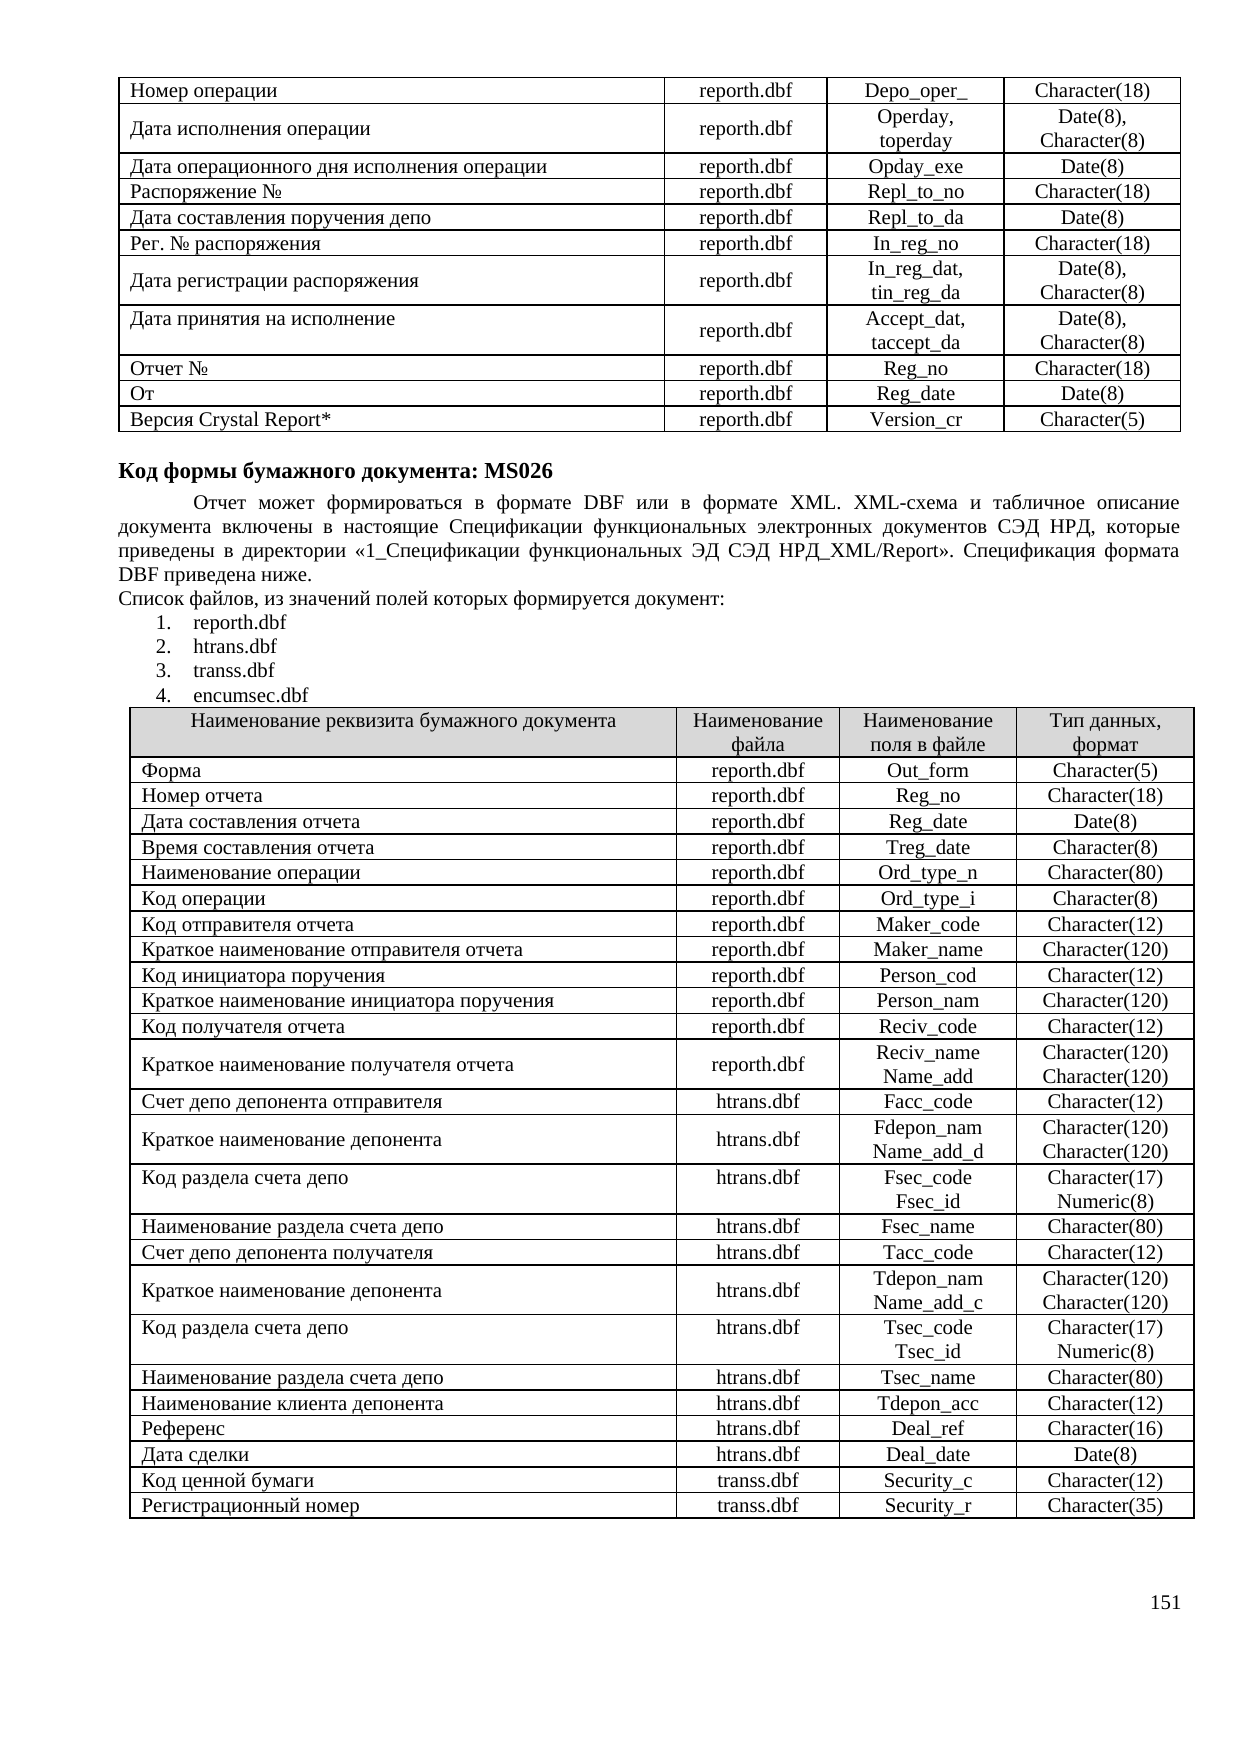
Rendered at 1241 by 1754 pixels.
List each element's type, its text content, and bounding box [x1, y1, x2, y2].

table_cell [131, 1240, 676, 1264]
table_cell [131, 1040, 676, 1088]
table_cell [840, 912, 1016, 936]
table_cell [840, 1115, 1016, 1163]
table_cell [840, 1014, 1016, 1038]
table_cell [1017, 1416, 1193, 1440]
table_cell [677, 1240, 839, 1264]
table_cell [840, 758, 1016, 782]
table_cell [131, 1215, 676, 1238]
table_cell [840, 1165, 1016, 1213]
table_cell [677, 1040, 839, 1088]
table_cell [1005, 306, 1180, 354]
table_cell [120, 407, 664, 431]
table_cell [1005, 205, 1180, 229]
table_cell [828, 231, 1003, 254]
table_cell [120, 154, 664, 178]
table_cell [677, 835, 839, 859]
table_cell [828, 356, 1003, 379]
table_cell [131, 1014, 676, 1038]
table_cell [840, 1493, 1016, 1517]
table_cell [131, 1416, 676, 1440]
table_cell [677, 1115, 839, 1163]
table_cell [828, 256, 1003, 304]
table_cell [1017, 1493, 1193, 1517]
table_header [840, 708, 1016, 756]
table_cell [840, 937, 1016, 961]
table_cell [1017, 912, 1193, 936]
list encumsec.dbf [156, 682, 1181, 707]
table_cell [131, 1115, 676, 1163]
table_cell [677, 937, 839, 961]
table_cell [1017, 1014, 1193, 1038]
text Отчет может формироваться в формате DBF или в формате XML. XML-схема и табличное описание документа включены в настоящие Спецификации функциональных электронных документов СЭД НРД, которые приведены в директории «1_Спецификации функциональных ЭД СЭД НРД_XML/Report». Спецификация формата DBF приведена ниже. [118, 490, 1181, 586]
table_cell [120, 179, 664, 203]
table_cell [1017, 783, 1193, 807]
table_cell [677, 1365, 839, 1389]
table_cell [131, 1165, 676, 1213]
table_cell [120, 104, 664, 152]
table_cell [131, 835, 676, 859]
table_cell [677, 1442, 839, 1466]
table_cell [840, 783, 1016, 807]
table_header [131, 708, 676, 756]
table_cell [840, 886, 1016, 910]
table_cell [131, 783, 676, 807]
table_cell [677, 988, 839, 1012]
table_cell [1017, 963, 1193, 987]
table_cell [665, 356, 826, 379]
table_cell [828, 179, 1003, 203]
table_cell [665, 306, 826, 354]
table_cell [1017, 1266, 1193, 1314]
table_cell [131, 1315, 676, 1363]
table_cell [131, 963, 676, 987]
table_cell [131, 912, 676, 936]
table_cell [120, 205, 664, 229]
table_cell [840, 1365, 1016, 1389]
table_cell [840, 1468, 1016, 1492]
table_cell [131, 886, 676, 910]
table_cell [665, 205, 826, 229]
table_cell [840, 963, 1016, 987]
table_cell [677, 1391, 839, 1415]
list reporth.dbf [156, 610, 1181, 634]
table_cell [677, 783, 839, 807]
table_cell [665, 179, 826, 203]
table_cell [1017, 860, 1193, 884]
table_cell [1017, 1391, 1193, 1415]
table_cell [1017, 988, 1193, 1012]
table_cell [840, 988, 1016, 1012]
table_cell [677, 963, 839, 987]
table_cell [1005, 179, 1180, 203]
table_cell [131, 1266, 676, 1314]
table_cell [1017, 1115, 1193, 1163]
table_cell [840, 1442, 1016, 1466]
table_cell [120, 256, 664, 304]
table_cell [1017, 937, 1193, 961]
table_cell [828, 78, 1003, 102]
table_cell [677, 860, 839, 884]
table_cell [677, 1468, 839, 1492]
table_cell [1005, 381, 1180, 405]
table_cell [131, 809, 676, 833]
list htrans.dbf [156, 634, 1181, 658]
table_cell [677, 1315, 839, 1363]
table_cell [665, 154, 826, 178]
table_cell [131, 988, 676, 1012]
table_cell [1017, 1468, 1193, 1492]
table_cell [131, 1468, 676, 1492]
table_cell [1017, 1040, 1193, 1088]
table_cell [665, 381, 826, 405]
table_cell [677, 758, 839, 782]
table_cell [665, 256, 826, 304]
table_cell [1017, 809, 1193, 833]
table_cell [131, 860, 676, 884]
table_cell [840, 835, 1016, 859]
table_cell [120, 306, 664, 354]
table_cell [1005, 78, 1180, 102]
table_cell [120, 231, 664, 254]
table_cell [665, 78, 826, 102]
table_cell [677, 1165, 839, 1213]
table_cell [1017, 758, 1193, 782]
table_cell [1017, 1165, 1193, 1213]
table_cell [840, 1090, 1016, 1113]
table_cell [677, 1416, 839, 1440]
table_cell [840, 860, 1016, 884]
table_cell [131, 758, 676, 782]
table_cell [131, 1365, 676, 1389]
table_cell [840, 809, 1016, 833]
list transs.dbf [156, 658, 1181, 682]
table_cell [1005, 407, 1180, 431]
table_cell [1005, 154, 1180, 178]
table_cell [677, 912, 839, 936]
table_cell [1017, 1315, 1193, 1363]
text Список файлов, из значений полей которых формируется документ: [118, 586, 1181, 610]
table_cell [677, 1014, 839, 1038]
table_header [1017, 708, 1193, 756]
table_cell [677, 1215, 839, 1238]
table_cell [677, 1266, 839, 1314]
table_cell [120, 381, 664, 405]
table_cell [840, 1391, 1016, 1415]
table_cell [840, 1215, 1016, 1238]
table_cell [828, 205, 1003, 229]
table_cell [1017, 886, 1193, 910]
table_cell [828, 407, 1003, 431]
subtitle Код формы бумажного документа: MS026 [118, 457, 1181, 484]
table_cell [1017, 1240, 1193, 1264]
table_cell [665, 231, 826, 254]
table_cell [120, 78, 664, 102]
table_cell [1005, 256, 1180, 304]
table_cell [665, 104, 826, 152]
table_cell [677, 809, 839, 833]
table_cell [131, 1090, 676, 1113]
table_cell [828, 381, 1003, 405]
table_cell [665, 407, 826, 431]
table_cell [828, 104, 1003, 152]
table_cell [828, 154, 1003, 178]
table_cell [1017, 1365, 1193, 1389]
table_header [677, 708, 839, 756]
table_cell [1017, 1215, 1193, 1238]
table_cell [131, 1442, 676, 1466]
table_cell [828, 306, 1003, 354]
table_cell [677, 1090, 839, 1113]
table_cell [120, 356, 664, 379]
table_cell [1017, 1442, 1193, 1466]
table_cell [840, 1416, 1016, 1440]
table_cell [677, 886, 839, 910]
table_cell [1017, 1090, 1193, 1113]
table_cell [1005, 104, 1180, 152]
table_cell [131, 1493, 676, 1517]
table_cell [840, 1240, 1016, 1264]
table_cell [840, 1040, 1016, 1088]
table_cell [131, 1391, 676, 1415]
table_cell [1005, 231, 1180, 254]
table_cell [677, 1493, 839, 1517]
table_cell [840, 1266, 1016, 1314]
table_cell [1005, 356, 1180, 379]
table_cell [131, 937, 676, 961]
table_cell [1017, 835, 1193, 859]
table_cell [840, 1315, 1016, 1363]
